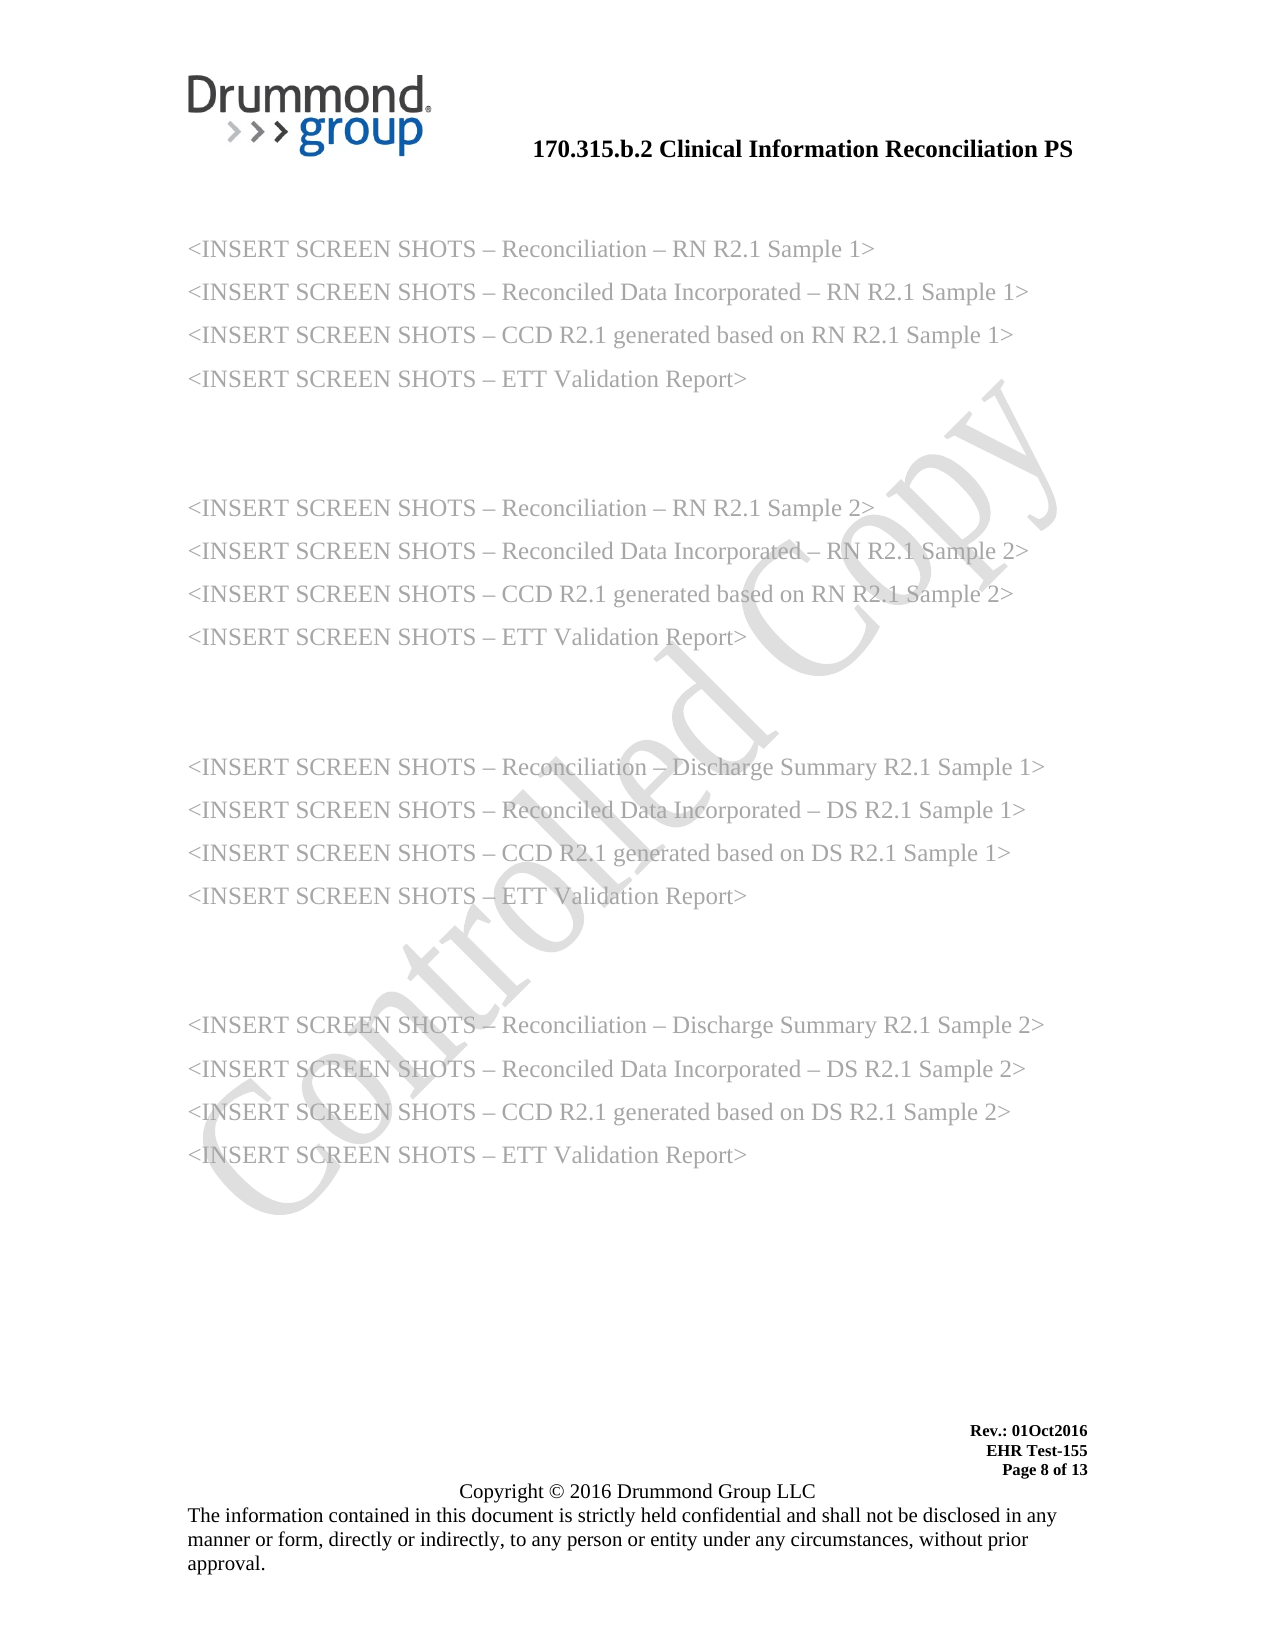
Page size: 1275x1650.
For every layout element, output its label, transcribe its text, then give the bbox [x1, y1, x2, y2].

text <INSERT SCREEN SHOTS – ETT Validation Report> [187, 622, 1087, 651]
text <INSERT SCREEN SHOTS – ETT Validation Report> [187, 1140, 1087, 1169]
text <INSERT SCREEN SHOTS – Reconciled Data Incorporated – DS R2.1 Sample 2> [187, 1054, 1087, 1082]
text <INSERT SCREEN SHOTS – Reconciliation – Discharge Summary R2.1 Sample 2> [187, 1011, 1087, 1039]
text <INSERT SCREEN SHOTS – Reconciliation – RN R2.1 Sample 1> [187, 234, 1087, 263]
text <INSERT SCREEN SHOTS – Reconciled Data Incorporated – RN R2.1 Sample 2> [187, 536, 1087, 565]
text <INSERT SCREEN SHOTS – CCD R2.1 generated based on DS R2.1 Sample 2> [187, 1097, 1087, 1126]
text <INSERT SCREEN SHOTS – Reconciled Data Incorporated – RN R2.1 Sample 1> [187, 277, 1087, 306]
text <INSERT SCREEN SHOTS – Reconciliation – Discharge Summary R2.1 Sample 1> [187, 752, 1087, 781]
picture [187, 75, 433, 157]
text <INSERT SCREEN SHOTS – CCD R2.1 generated based on RN R2.1 Sample 1> [187, 321, 1087, 349]
text <INSERT SCREEN SHOTS – CCD R2.1 generated based on DS R2.1 Sample 1> [187, 838, 1087, 867]
text <INSERT SCREEN SHOTS – Reconciliation – RN R2.1 Sample 2> [187, 493, 1087, 522]
text <INSERT SCREEN SHOTS – ETT Validation Report> [187, 881, 1087, 910]
text <INSERT SCREEN SHOTS – ETT Validation Report> [187, 364, 1087, 392]
text <INSERT SCREEN SHOTS – CCD R2.1 generated based on RN R2.1 Sample 2> [187, 579, 1087, 608]
text <INSERT SCREEN SHOTS – Reconciled Data Incorporated – DS R2.1 Sample 1> [187, 795, 1087, 824]
